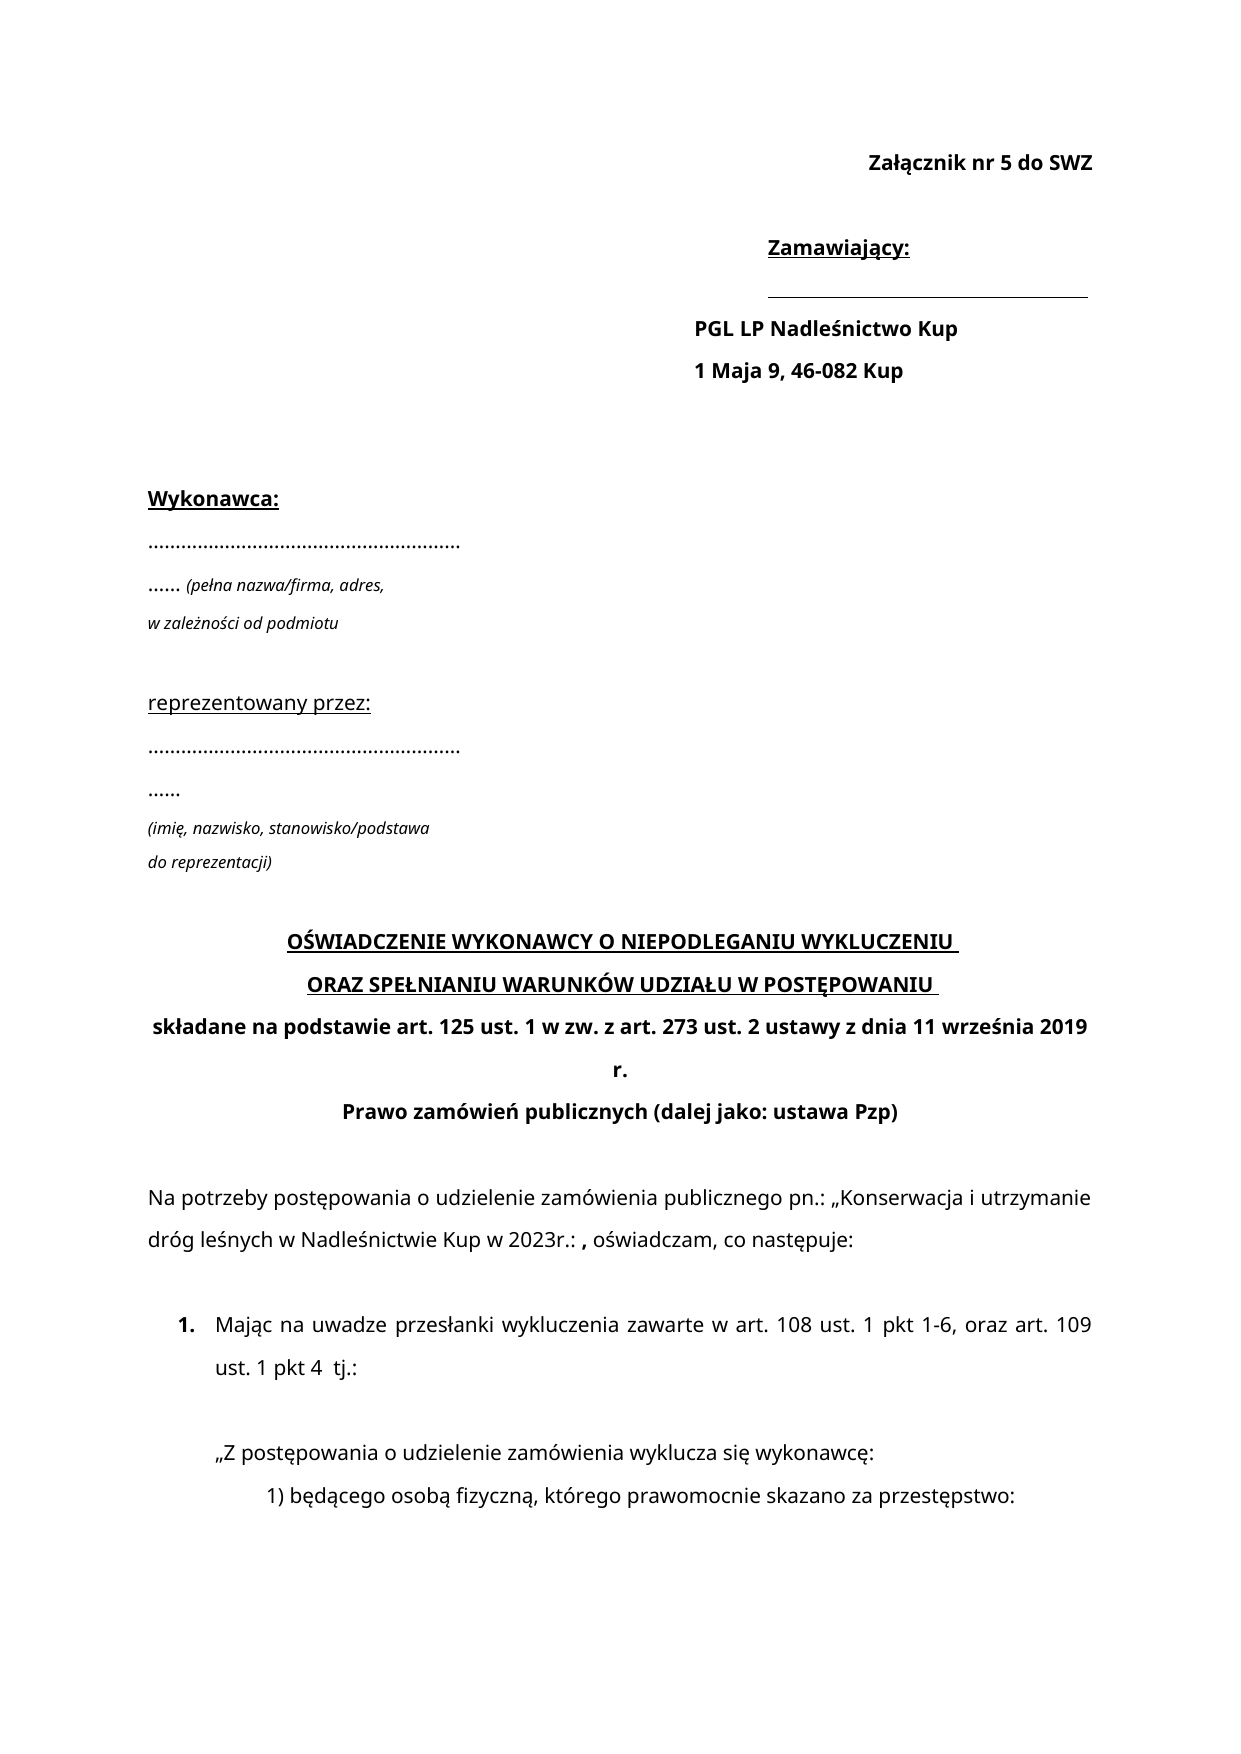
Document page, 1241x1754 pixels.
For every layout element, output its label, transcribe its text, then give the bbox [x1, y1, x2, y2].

text 1 Maja 9, 46-082 Kup [694, 356, 1093, 385]
text składane na podstawie art. 125 ust. 1 w zw. z art. 273 ust. 2 ustawy z dnia 11 września 2019 r. [148, 1012, 1093, 1083]
text ……………………………………………………… (pełna nazwa/firma, adres, [148, 527, 472, 598]
text Załącznik nr 5 do SWZ [162, 148, 1093, 176]
text ……………………………………………………… [148, 731, 472, 802]
text 1) będącego osobą fizyczną, którego prawomocnie skazano za przestępstwo: [266, 1481, 1093, 1509]
text OŚWIADCZENIE WYKONAWCY O NIEPODLEGANIU WYKLUCZENIU [148, 927, 1093, 956]
text Na potrzeby postępowania o udzielenie zamówienia publicznego pn.: „Konserwacja i utrzymanie dróg leśnych w Nadleśnictwie Kup w 2023r.: , oświadczam, co następuje: [148, 1183, 1093, 1254]
text w zależności od podmiotu [148, 612, 472, 634]
text PGL LP Nadleśnictwo Kup [694, 275, 1093, 342]
text reprezentowany przez: [148, 688, 1093, 717]
text Wykonawca: [148, 484, 1093, 512]
text Zamawiający: [694, 233, 1093, 261]
text ORAZ SPEŁNIANIU WARUNKÓW UDZIAŁU W POSTĘPOWANIU [148, 970, 1093, 998]
list Mając na uwadze przesłanki wykluczenia zawarte w art. 108 ust. 1 pkt 1-6, oraz art. 109 ust. 1 pkt 4 tj.: [177, 1311, 1093, 1382]
text Prawo zamówień publicznych (dalej jako: ustawa Pzp) [148, 1097, 1093, 1126]
text „Z postępowania o udzielenie zamówienia wyklucza się wykonawcę: [215, 1438, 1093, 1467]
text (imię, nazwisko, stanowisko/podstawa do reprezentacji) [148, 816, 472, 873]
